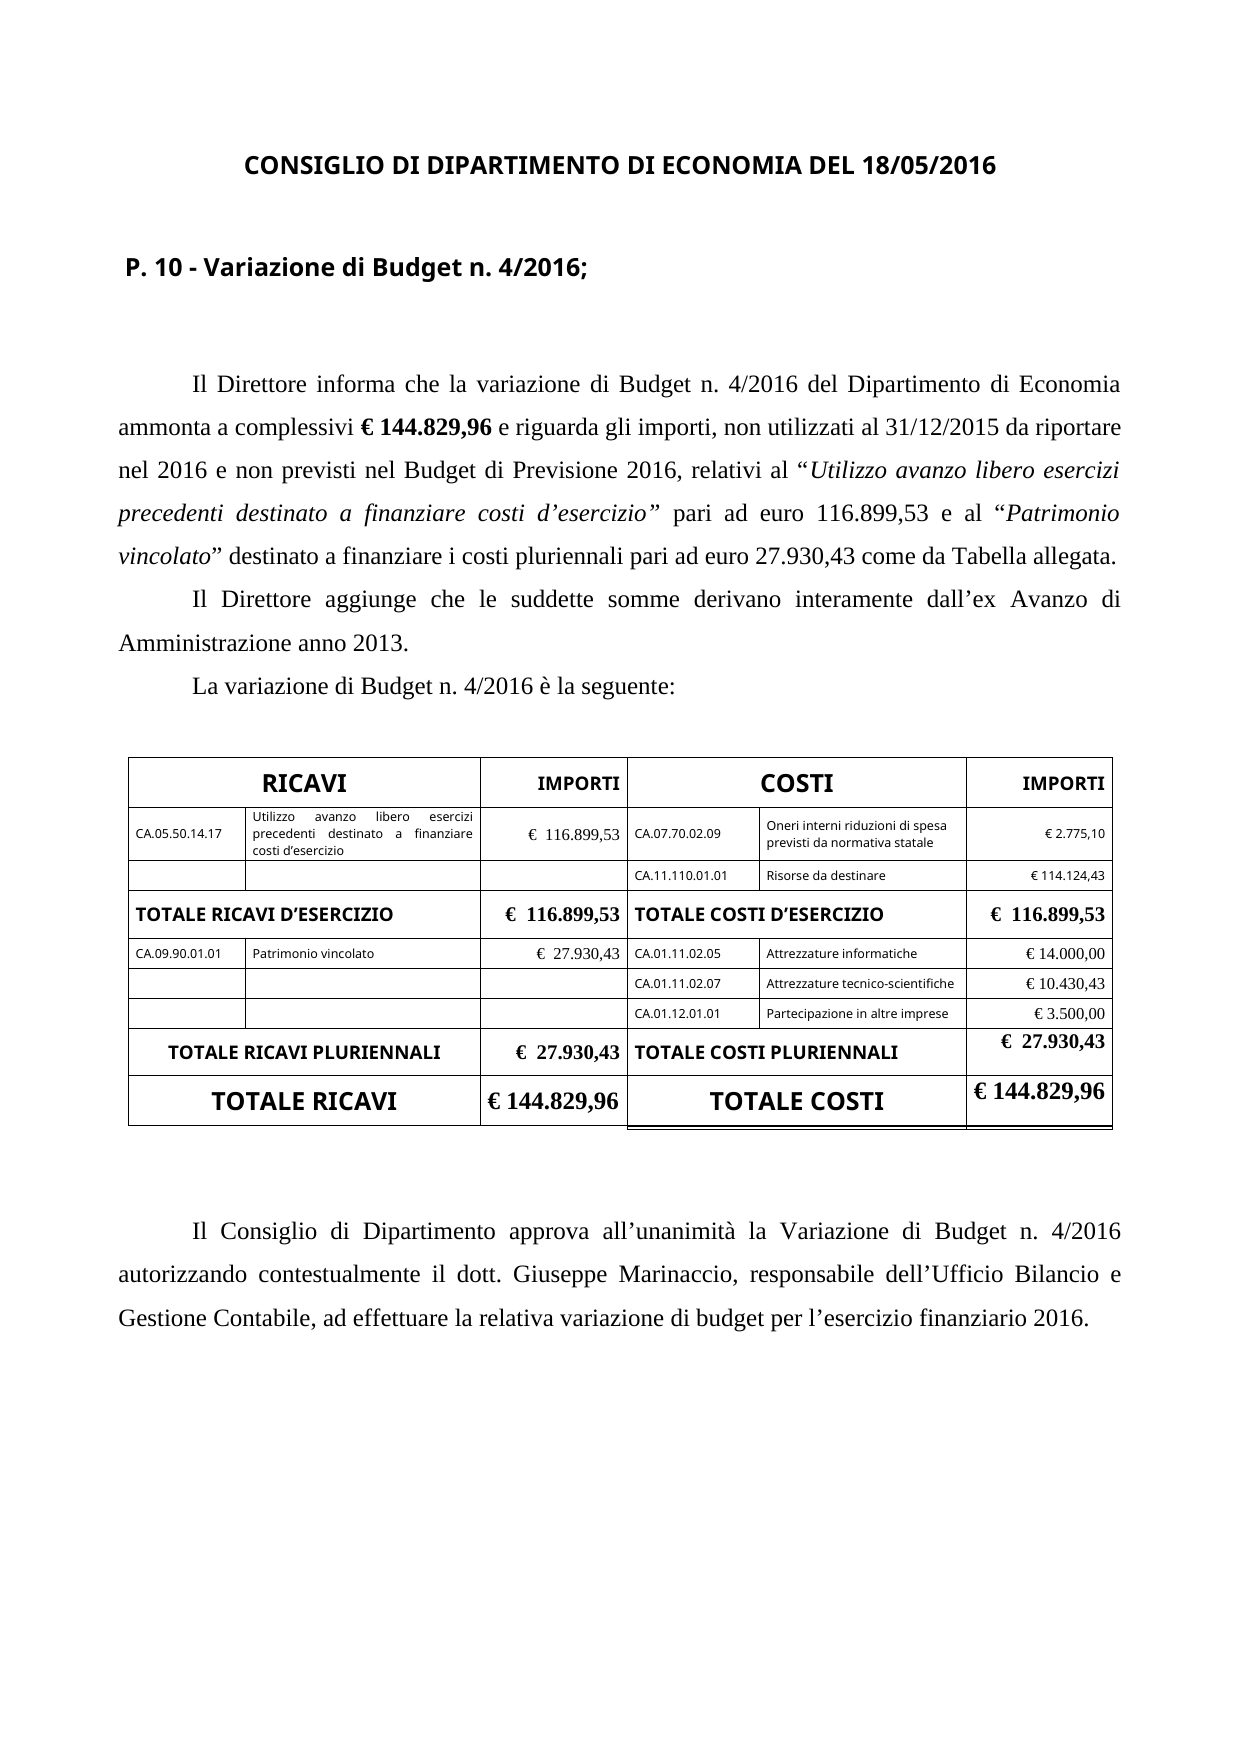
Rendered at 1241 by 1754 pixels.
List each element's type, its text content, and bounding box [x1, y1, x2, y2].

table_cell € 3.500,00 [967, 999, 1112, 1028]
table_header IMPORTI [481, 758, 627, 807]
table_cell € 27.930,43 [481, 939, 627, 968]
text P. 10 - Variazione di Budget n. 4/2016; [118, 250, 1122, 284]
table_cell Oneri interni riduzioni di spesa previsti da normativa statale [760, 808, 966, 859]
table_cell CA.01.12.01.01 [628, 999, 759, 1028]
text CONSIGLIO DI DIPARTIMENTO DI ECONOMIA DEL 18/05/2016 [118, 148, 1122, 182]
table_cell Patrimonio vincolato [246, 939, 480, 968]
table_cell [129, 999, 245, 1028]
table_cell € 116.899,53 [481, 891, 627, 938]
table_cell TOTALE RICAVI [129, 1076, 480, 1125]
table_cell Attrezzature tecnico-scientifiche [760, 969, 966, 998]
table_cell € 144.829,96 [481, 1076, 627, 1125]
text Il Consiglio di Dipartimento approva all’unanimità la Variazione di Budget n. 4/2016 autorizzando contestualmente il dott. Giuseppe Marinaccio, responsabile dell’Ufficio Bilancio e Gestione Contabile, ad effettuare la relativa variazione di budget per l’esercizio finanziario 2016. [118, 1216, 1122, 1331]
table_cell CA.09.90.01.01 [129, 939, 245, 968]
table_cell CA.11.110.01.01 [628, 861, 759, 889]
table_cell Risorse da destinare [760, 861, 966, 889]
table_cell TOTALE RICAVI D’ESERCIZIO [129, 891, 480, 938]
table_cell [246, 861, 480, 889]
table_cell [481, 969, 627, 998]
table_cell TOTALE COSTI [628, 1076, 966, 1125]
table_cell TOTALE COSTI PLURIENNALI [628, 1029, 966, 1075]
table_cell € 27.930,43 [967, 1029, 1112, 1075]
table_cell [246, 999, 480, 1028]
table_cell [129, 969, 245, 998]
text La variazione di Budget n. 4/2016 è la seguente: [118, 671, 1122, 699]
text Il Direttore informa che la variazione di Budget n. 4/2016 del Dipartimento di Economia ammonta a complessivi € 144.829,96 e riguarda gli importi, non utilizzati al 31/12/2015 da riportare nel 2016 e non previsti nel Budget di Previsione 2016, relativi al “Utilizzo avanzo libero esercizi precedenti destinato a finanziare costi d’esercizio” pari ad euro 116.899,53 e al “Patrimonio vincolato” destinato a finanziare i costi pluriennali pari ad euro 27.930,43 come da Tabella allegata. [118, 369, 1122, 570]
table_cell [481, 861, 627, 889]
table_header COSTI [628, 758, 966, 807]
table_cell € 114.124,43 [967, 861, 1112, 889]
table_cell TOTALE COSTI D’ESERCIZIO [628, 891, 966, 938]
table_cell Utilizzo avanzo libero esercizi precedenti destinato a finanziare costi d’esercizio [246, 808, 480, 859]
table_cell € 2.775,10 [967, 808, 1112, 859]
table_cell TOTALE RICAVI PLURIENNALI [129, 1029, 480, 1075]
table_cell € 14.000,00 [967, 939, 1112, 968]
table_header RICAVI [129, 758, 480, 807]
table_cell € 144.829,96 [967, 1076, 1112, 1125]
table_cell [246, 969, 480, 998]
table_header IMPORTI [967, 758, 1112, 807]
table_cell CA.05.50.14.17 [129, 808, 245, 859]
table_cell CA.01.11.02.07 [628, 969, 759, 998]
table_cell € 116.899,53 [481, 808, 627, 859]
table_cell € 116.899,53 [967, 891, 1112, 938]
text Il Direttore aggiunge che le suddette somme derivano interamente dall’ex Avanzo di Amministrazione anno 2013. [118, 584, 1122, 656]
table_cell CA.07.70.02.09 [628, 808, 759, 859]
table_cell Attrezzature informatiche [760, 939, 966, 968]
table_cell € 10.430,43 [967, 969, 1112, 998]
table_cell € 27.930,43 [481, 1029, 627, 1075]
table_cell [129, 861, 245, 889]
table_cell Partecipazione in altre imprese [760, 999, 966, 1028]
table_cell CA.01.11.02.05 [628, 939, 759, 968]
table_cell [481, 999, 627, 1028]
